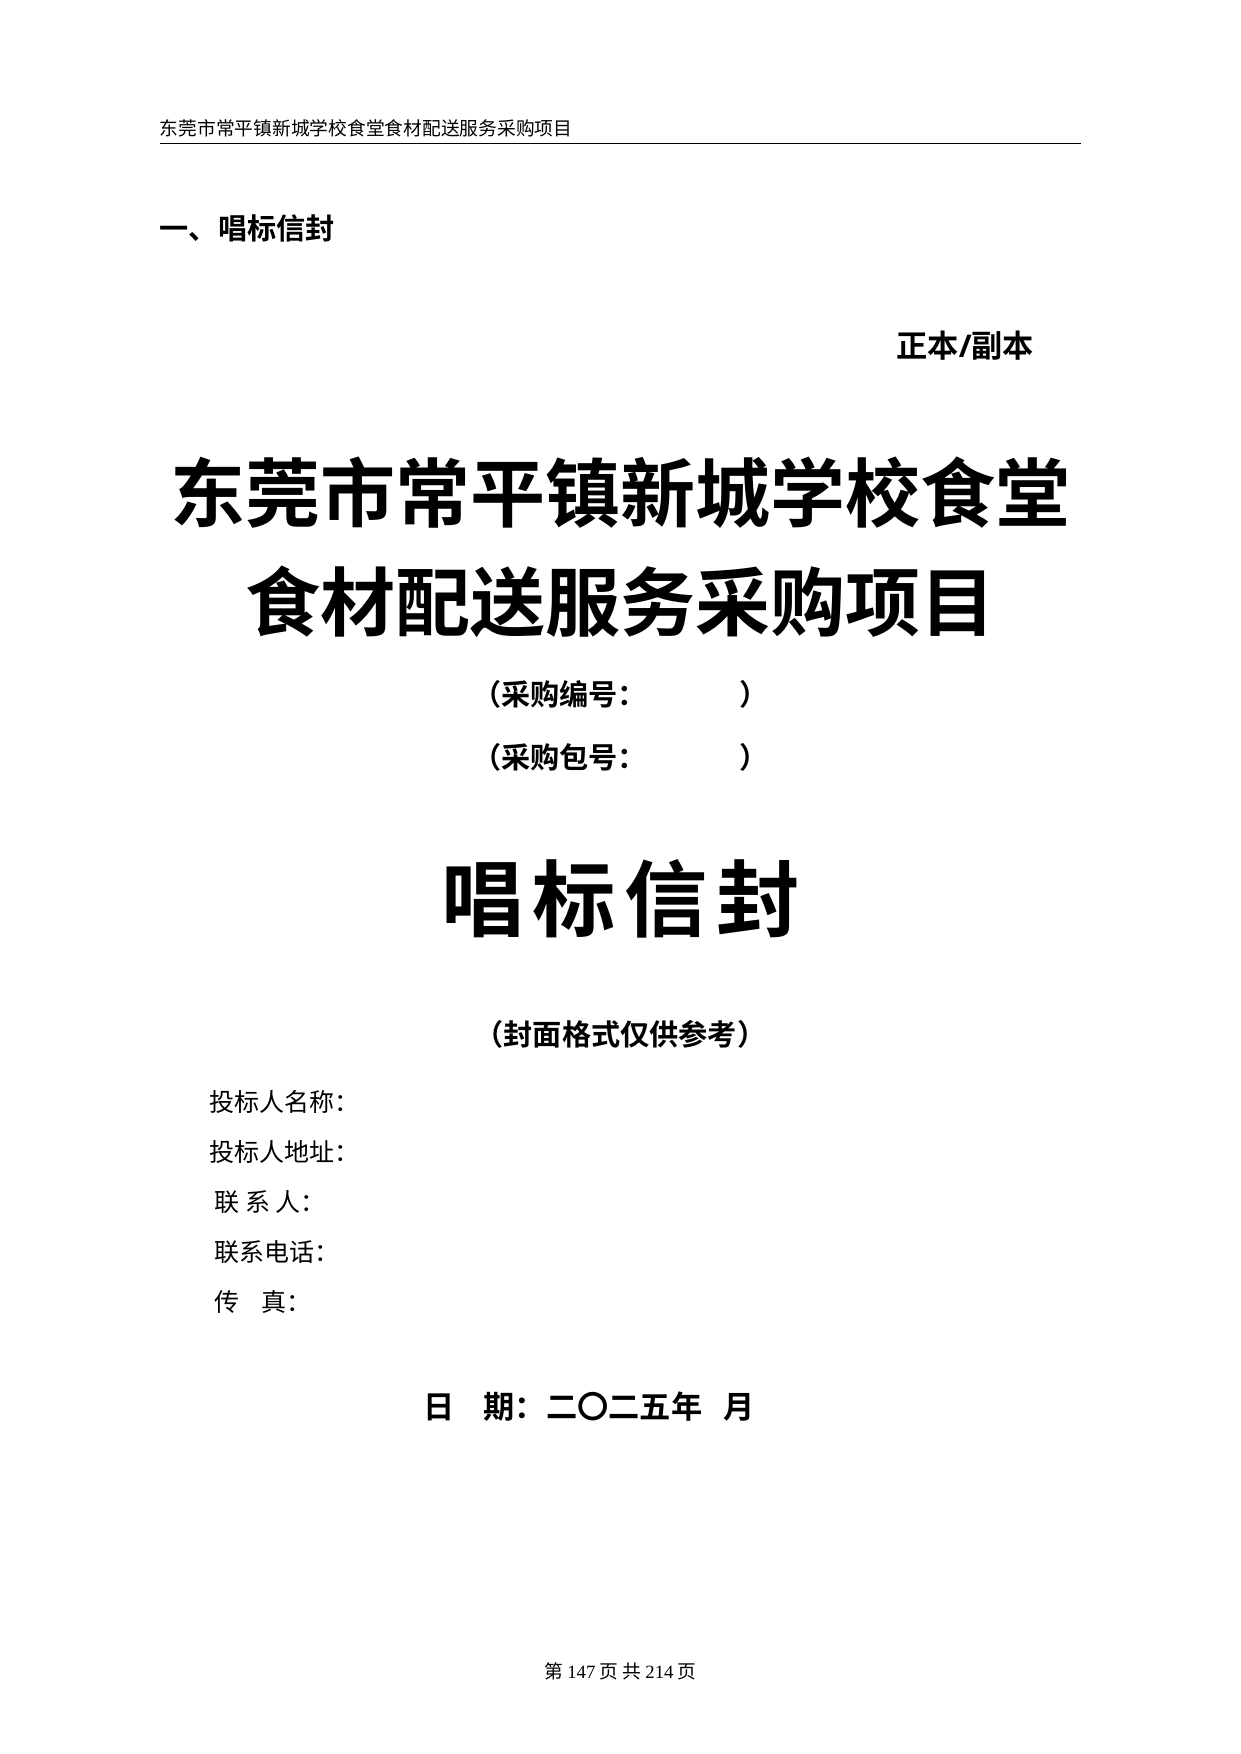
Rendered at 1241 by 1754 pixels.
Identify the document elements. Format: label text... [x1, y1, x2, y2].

subtitle 一、唱标信封 [159, 189, 1081, 252]
text 日 期：二〇二五年 月 [159, 1368, 1081, 1431]
text 正本/副本 [159, 321, 1034, 367]
text 传 真： [159, 1268, 1081, 1318]
text 投标人名称： [159, 1068, 1081, 1118]
text （采购编号： ） [159, 652, 1081, 714]
text 东莞市常平镇新城学校食堂食材配送服务采购项目 [159, 434, 1081, 652]
text （封面格式仅供参考） [159, 954, 1081, 1068]
text 投标人地址： [159, 1118, 1081, 1168]
text 联系电话： [159, 1218, 1081, 1268]
text 唱标信封 [159, 839, 1081, 954]
text （采购包号： ） [159, 714, 1081, 777]
text 联 系 人： [159, 1168, 1081, 1218]
